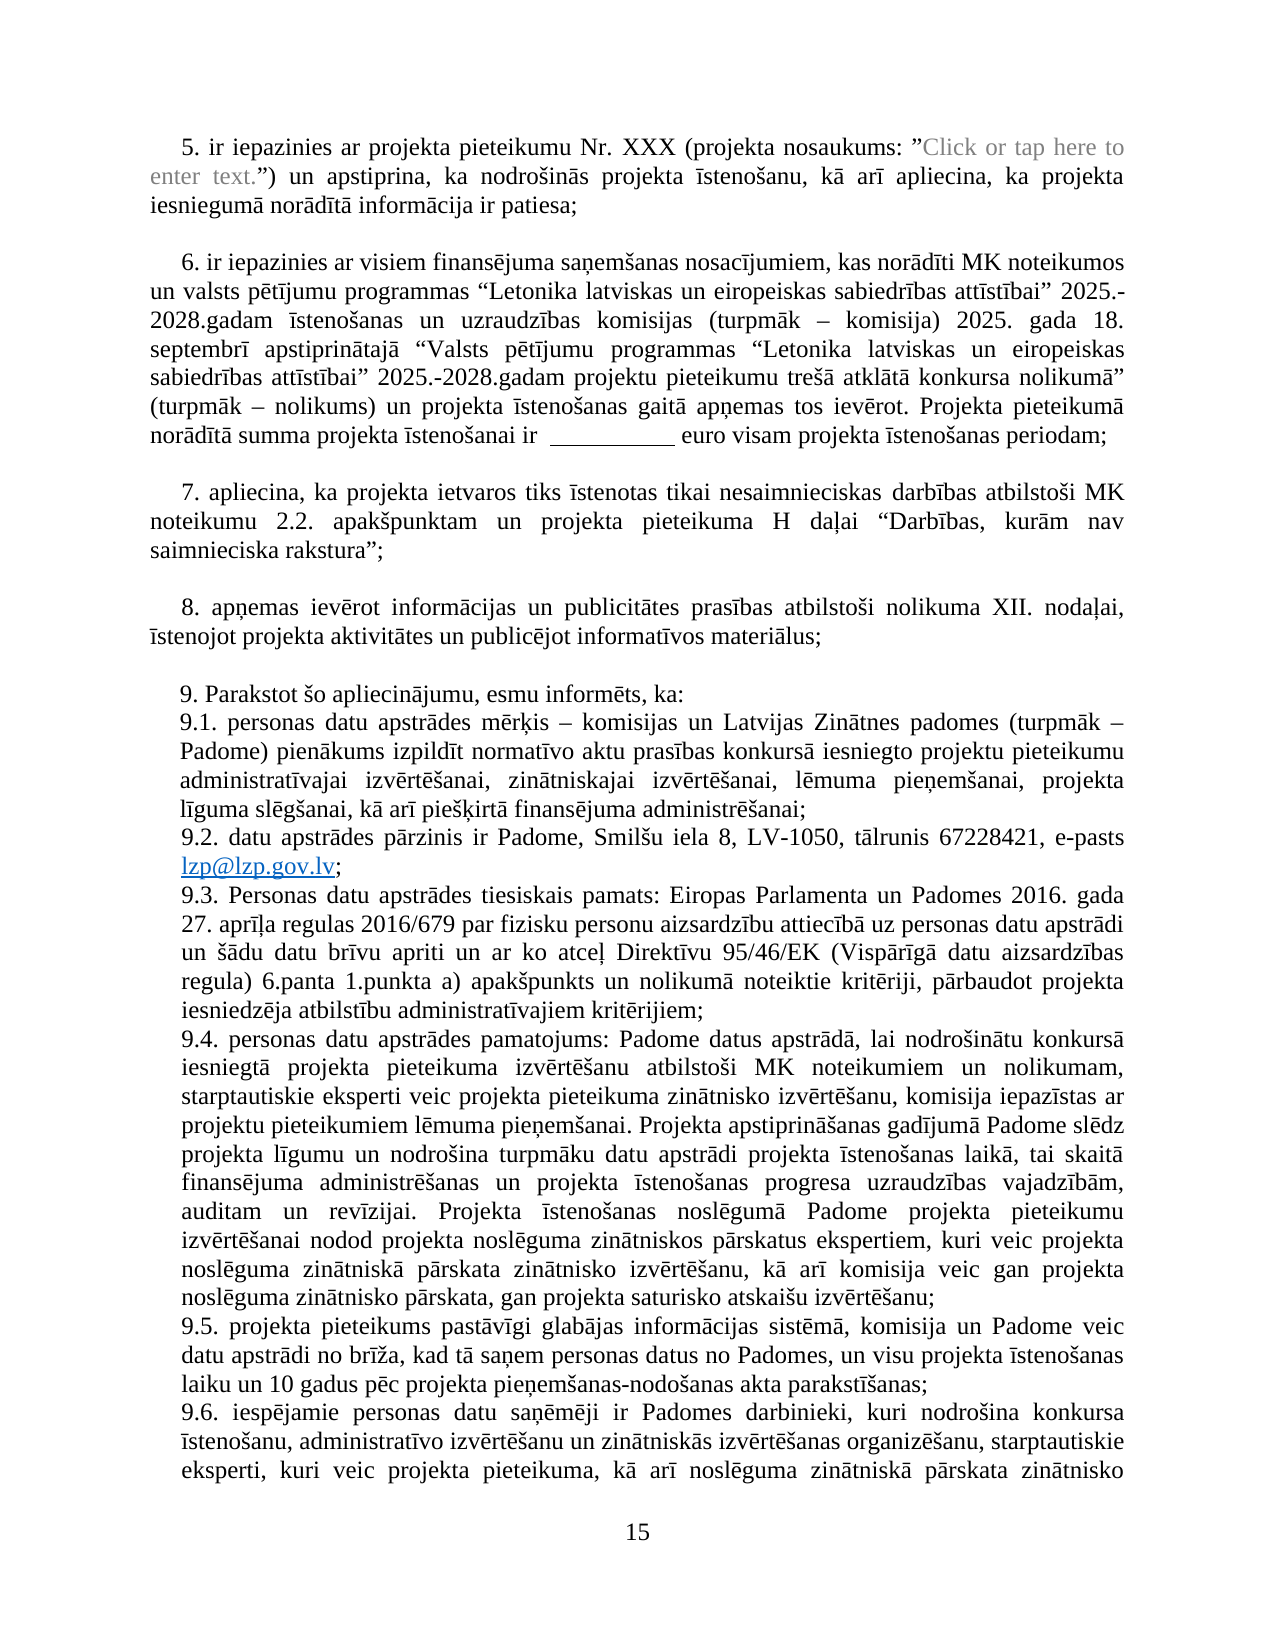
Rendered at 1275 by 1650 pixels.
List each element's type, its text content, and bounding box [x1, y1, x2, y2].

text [181, 1397, 1125, 1484]
text 9.5. projekta pieteikums pastāvīgi glabājas informācijas sistēmā, komisija un Padome veic datu apstrādi no brīža, kad tā saņem personas datus no Padomes, un visu projekta īstenošanas laiku un 10 gadus pēc projekta pieņemšanas-nodošanas akta parakstīšanas; [181, 1311, 1125, 1397]
text 9.3. Personas datu apstrādes tiesiskais pamats: Eiropas Parlamenta un Padomes 2016. gada 27. aprīļa regulas 2016/679 par fizisku personu aizsardzību attiecībā uz personas datu apstrādi un šādu datu brīvu apriti un ar ko atceļ Direktīvu 95/46/EK (Vispārīgā datu aizsardzības regula) 6.panta 1.punkta a) apakšpunkts un nolikumā noteiktie kritēriji, pārbaudot projekta iesniedzēja atbilstību administratīvajiem kritērijiem; [181, 880, 1125, 1024]
text 5. ir iepazinies ar projekta pieteikumu Nr. (projekta nosaukums: ””) un apstiprina, ka nodrošinās projekta īstenošanu, kā arī apliecina, ka projekta iesniegumā norādītā informācija ir patiesa; [150, 132, 1125, 219]
text 6. ir iepazinies ar visiem finansējuma saņemšanas nosacījumiem, kas norādīti MK noteikumos un valsts pētījumu programmas “Letonika latviskas un eiropeiskas sabiedrības attīstībai” 2025.-2028.gadam īstenošanas un uzraudzības komisijas (turpmāk – komisija) 2025. gada 18. septembrī apstiprinātajā “Valsts pētījumu programmas “Letonika latviskas un eiropeiskas sabiedrības attīstībai” 2025.-2028.gadam projektu pieteikumu trešā atklātā konkursa nolikumā” (turpmāk – nolikums) un projekta īstenošanas gaitā apņemas tos ievērot. Projekta pieteikumā norādītā summa projekta īstenošanai ir euro visam projekta īstenošanas periodam; [150, 247, 1125, 449]
text 7. apliecina, ka projekta ietvaros tiks īstenotas tikai nesaimnieciskas darbības atbilstoši MK noteikumu 2.2. apakšpunktam un projekta pieteikuma H daļai “Darbības, kurām nav saimnieciska rakstura”; [150, 477, 1125, 564]
text 8. apņemas ievērot informācijas un publicitātes prasības atbilstoši nolikuma XII. nodaļai, īstenojot projekta aktivitātes un publicējot informatīvos materiālus; [150, 592, 1125, 650]
text 9.2. datu apstrādes pārzinis ir Padome, Smilšu iela 8, LV-1050, tālrunis 67228421, e-pasts lzp@lzp.gov.lv; [181, 822, 1125, 880]
text 9.4. personas datu apstrādes pamatojums: Padome datus apstrādā, lai nodrošinātu konkursā iesniegtā projekta pieteikuma izvērtēšanu atbilstoši MK noteikumiem un nolikumam, starptautiskie eksperti veic projekta pieteikuma zinātnisko izvērtēšanu, komisija iepazīstas ar projektu pieteikumiem lēmuma pieņemšanai. Projekta apstiprināšanas gadījumā Padome slēdz projekta līgumu un nodrošina turpmāku datu apstrādi projekta īstenošanas laikā, tai skaitā finansējuma administrēšanas un projekta īstenošanas progresa uzraudzības vajadzībām, auditam un revīzijai. Projekta īstenošanas noslēgumā Padome projekta pieteikumu izvērtēšanai nodod projekta noslēguma zinātniskos pārskatus ekspertiem, kuri veic projekta noslēguma zinātniskā pārskata zinātnisko izvērtēšanu, kā arī komisija veic gan projekta noslēguma zinātnisko pārskata, gan projekta saturisko atskaišu izvērtēšanu; [181, 1024, 1125, 1311]
text 9.1. personas datu apstrādes mērķis – komisijas un Latvijas Zinātnes padomes (turpmāk – Padome) pienākums izpildīt normatīvo aktu prasības konkursā iesniegto projektu pieteikumu administratīvajai izvērtēšanai, zinātniskajai izvērtēšanai, lēmuma pieņemšanai, projekta līguma slēgšanai, kā arī piešķirtā finansējuma administrēšanai; [179, 707, 1125, 822]
text 9. Parakstot šo apliecinājumu, esmu informēts, ka: [179, 679, 1125, 707]
